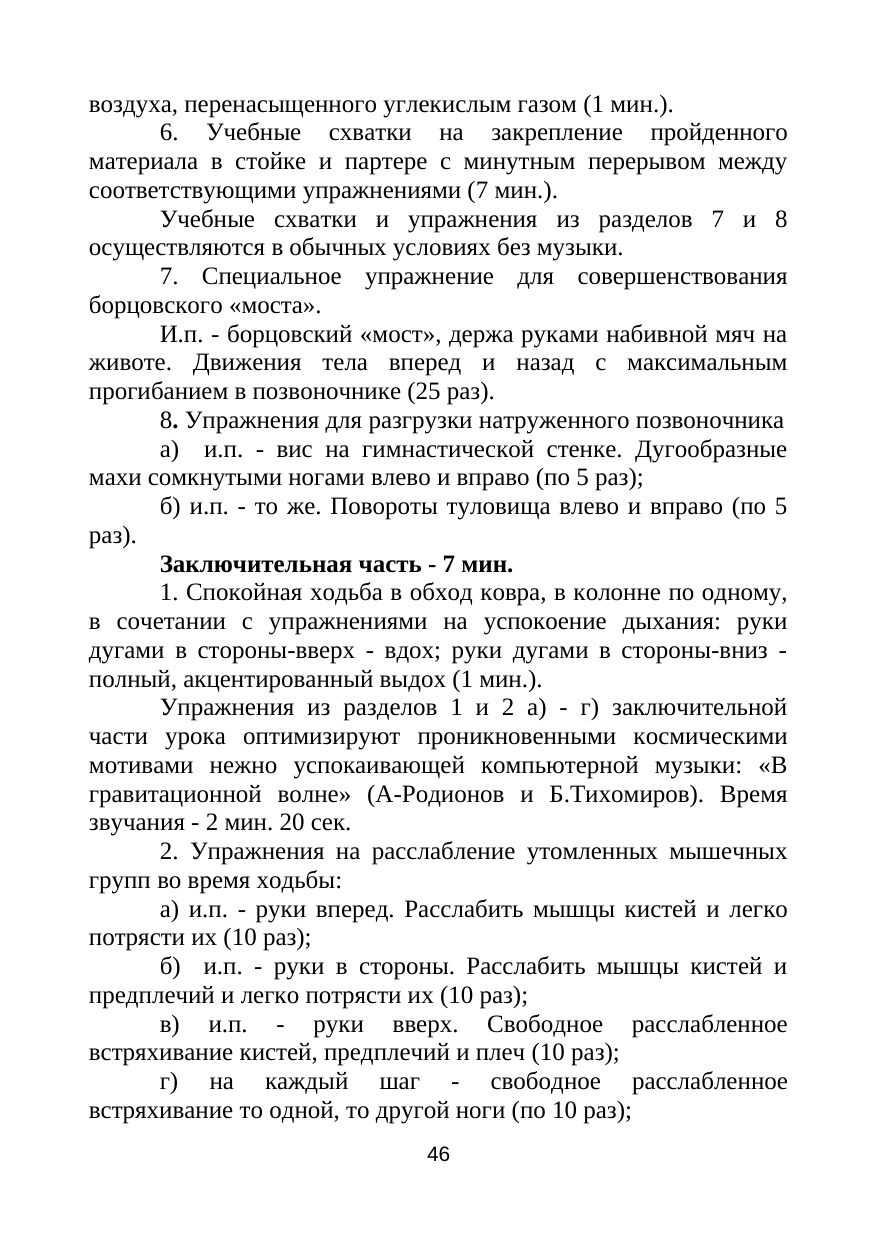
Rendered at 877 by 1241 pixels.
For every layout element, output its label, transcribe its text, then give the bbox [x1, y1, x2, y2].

text 7. Специальное упражнение для совершенствования борцовского «моста». [89, 261, 788, 319]
text б) и.п. - то же. Повороты туловища влево и вправо (по 5 раз). [89, 491, 788, 549]
text б) и.п. - руки в стороны. Расслабить мышцы кистей и предплечий и легко потрясти их (10 раз); [89, 951, 788, 1009]
text 6. Учебные схватки на закрепление пройденного материала в стойке и партере с минутным перерывом между соответствующими упражнениями (7 мин.). [89, 117, 788, 204]
text 1. Спокойная ходьба в обход ковра, в колонне по одному, в сочетании с упражнениями на успокоение дыхания: руки дугами в стороны-вверх - вдох; руки дугами в стороны-вниз - полный, акцентированный выдох (1 мин.). [89, 577, 788, 692]
text 8. Упражнения для разгрузки натруженного позвоночника [89, 405, 788, 434]
text а) и.п. - вис на гимнастической стенке. Дугообразные махи сомкнутыми ногами влево и вправо (по 5 раз); [89, 434, 788, 491]
text а) и.п. - руки вперед. Расслабить мышцы кистей и легко потрясти их (10 раз); [89, 894, 788, 951]
text в) и.п. - руки вверх. Свободное расслабленное встряхивание кистей, предплечий и плеч (10 раз); [89, 1009, 788, 1066]
text Учебные схватки и упражнения из разделов 7 и 8 осуществляются в обычных условиях без музыки. [89, 204, 788, 261]
text 2. Упражнения на расслабление утомленных мышечных групп во время ходьбы: [89, 836, 788, 894]
text Упражнения из разделов 1 и 2 а) - г) заключительной части урока оптимизируют проникновенными космическими мотивами нежно успокаивающей компьютерной музыки: «В гравитационной волне» (А-Родионов и Б.Тихомиров). Время звучания - 2 мин. 20 сек. [89, 692, 788, 836]
text Заключительная часть - 7 мин. [89, 549, 788, 577]
text г) на каждый шаг - свободное расслабленное встряхивание то одной, то другой ноги (по 10 раз); [89, 1066, 788, 1124]
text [89, 89, 788, 117]
text И.п. - борцовский «мост», держа руками набивной мяч на животе. Движения тела вперед и назад с максимальным прогибанием в позвоночнике (25 раз). [89, 319, 788, 405]
